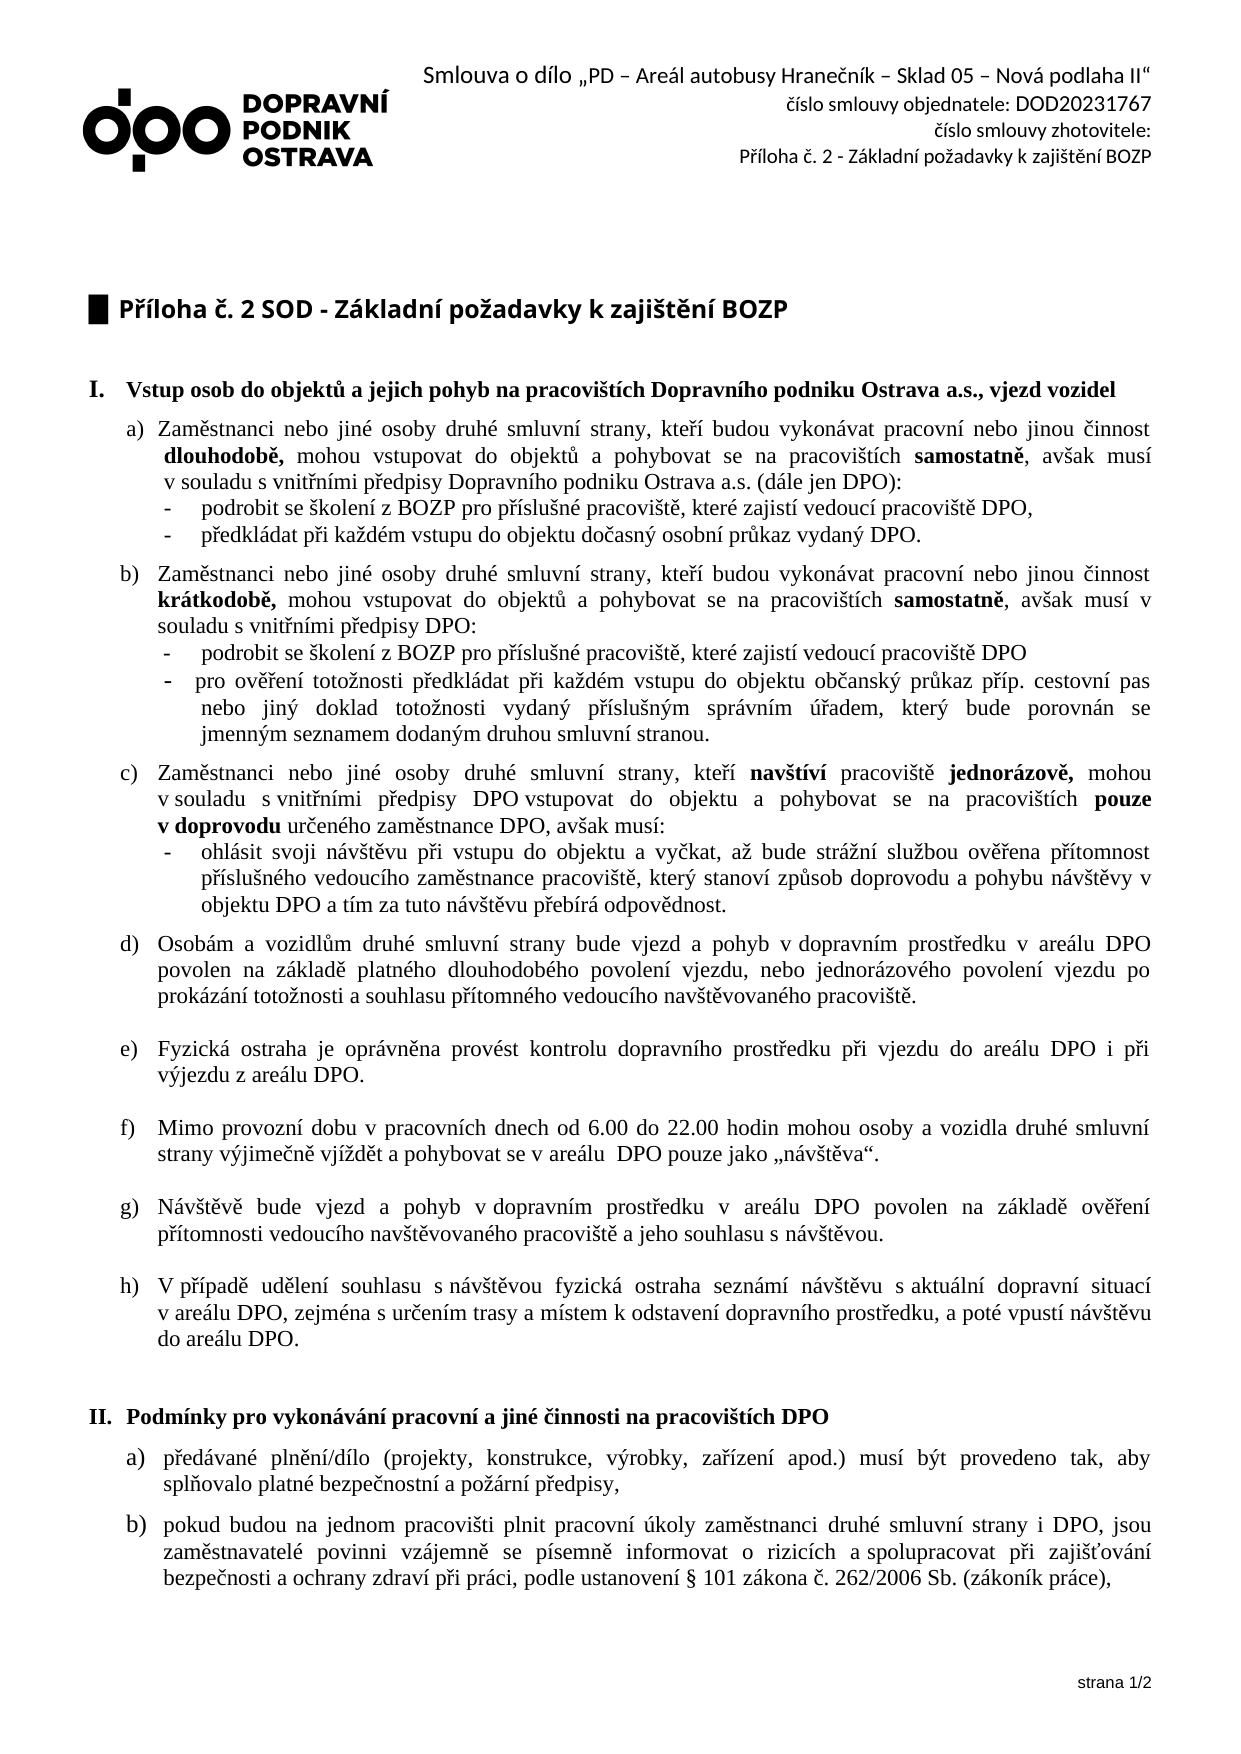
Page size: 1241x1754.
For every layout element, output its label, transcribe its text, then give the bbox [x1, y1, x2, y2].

list Osobám a vozidlům druhé smluvní strany bude vjezd a pohyb v dopravním prostředku v areálu DPO povolen na základě platného dlouhodobého povolení vjezdu, nebo jednorázového povolení vjezdu po prokázání totožnosti a souhlasu přítomného vedoucího navštěvovaného pracoviště. [120, 930, 1152, 1009]
list Fyzická ostraha je oprávněna provést kontrolu dopravního prostředku při vjezdu do areálu DPO i při výjezdu z areálu DPO. [120, 1035, 1152, 1088]
list V případě udělení souhlasu s návštěvou fyzická ostraha seznámí návštěvu s aktuální dopravní situací v areálu DPO, zejména s určením trasy a místem k odstavení dopravního prostředku, a poté vpustí návštěvu do areálu DPO. [120, 1272, 1152, 1351]
list Zaměstnanci nebo jiné osoby druhé smluvní strany, kteří budou vykonávat pracovní nebo jinou činnost krátkodobě, mohou vstupovat do objektů a pohybovat se na pracovištích samostatně, avšak musí v souladu s vnitřními předpisy DPO: [120, 560, 1152, 639]
list Návštěvě bude vjezd a pohyb v dopravním prostředku v areálu DPO povolen na základě ověření přítomnosti vedoucího navštěvovaného pracoviště a jeho souhlasu s návštěvou. [120, 1193, 1152, 1246]
list pokud budou na jednom pracovišti plnit pracovní úkoly zaměstnanci druhé smluvní strany i DPO, jsou zaměstnavatelé povinni vzájemně se písemně informovat o rizicích a spolupracovat při zajišťování bezpečnosti a ochrany zdraví při práci, podle ustanovení § 101 zákona č. 262/2006 Sb. (zákoník práce), [126, 1509, 1152, 1591]
text - podrobit se školení z BOZP pro příslušné pracoviště, které zajistí vedoucí pracoviště DPO, [164, 494, 1152, 521]
list Mimo provozní dobu v pracovních dnech od 6.00 do 22.00 hodin mohou osoby a vozidla druhé smluvní strany výjimečně vjíždět a pohybovat se v areálu DPO pouze jako „návštěva“. [120, 1114, 1152, 1167]
list Zaměstnanci nebo jiné osoby druhé smluvní strany, kteří budou vykonávat pracovní nebo jinou činnost dlouhodobě, mohou vstupovat do objektů a pohybovat se na pracovištích samostatně, avšak musí v souladu s vnitřními předpisy Dopravního podniku Ostrava a.s. (dále jen DPO): [126, 415, 1152, 494]
subtitle █ Příloha č. 2 SOD - Základní požadavky k zajištění BOZP [89, 293, 1152, 324]
list Zaměstnanci nebo jiné osoby druhé smluvní strany, kteří navštíví pracoviště jednorázově, mohou v souladu s vnitřními předpisy DPO vstupovat do objektu a pohybovat se na pracovištích pouze v doprovodu určeného zaměstnance DPO, avšak musí: [120, 759, 1152, 838]
list pro ověření totožnosti předkládat při každém vstupu do objektu občanský průkaz příp. cestovní pas nebo jiný doklad totožnosti vydaný příslušným správním úřadem, který bude porovnán se jmenným seznamem dodaným druhou smluvní stranou. [164, 665, 1152, 747]
text - podrobit se školení z BOZP pro příslušné pracoviště, které zajistí vedoucí pracoviště DPO [157, 639, 1152, 665]
text - ohlásit svoji návštěvu při vstupu do objektu a vyčkat, až bude strážní službou ověřena přítomnost příslušného vedoucího zaměstnance pracoviště, který stanoví způsob doprovodu a pohybu návštěvy v objektu DPO a tím za tuto návštěvu přebírá odpovědnost. [164, 838, 1152, 917]
text I. Vstup osob do objektů a jejich pohyb na pracovištích Dopravního podniku Ostrava a.s., vjezd vozidel [89, 374, 1152, 403]
text II. Podmínky pro vykonávání pracovní a jiné činnosti na pracovištích DPO [89, 1403, 1152, 1429]
text - předkládat při každém vstupu do objektu dočasný osobní průkaz vydaný DPO. [164, 521, 1152, 547]
list předávané plnění/dílo (projekty, konstrukce, výrobky, zařízení apod.) musí být provedeno tak, aby splňovalo platné bezpečnostní a požární předpisy, [126, 1442, 1152, 1497]
picture [82, 88, 390, 172]
